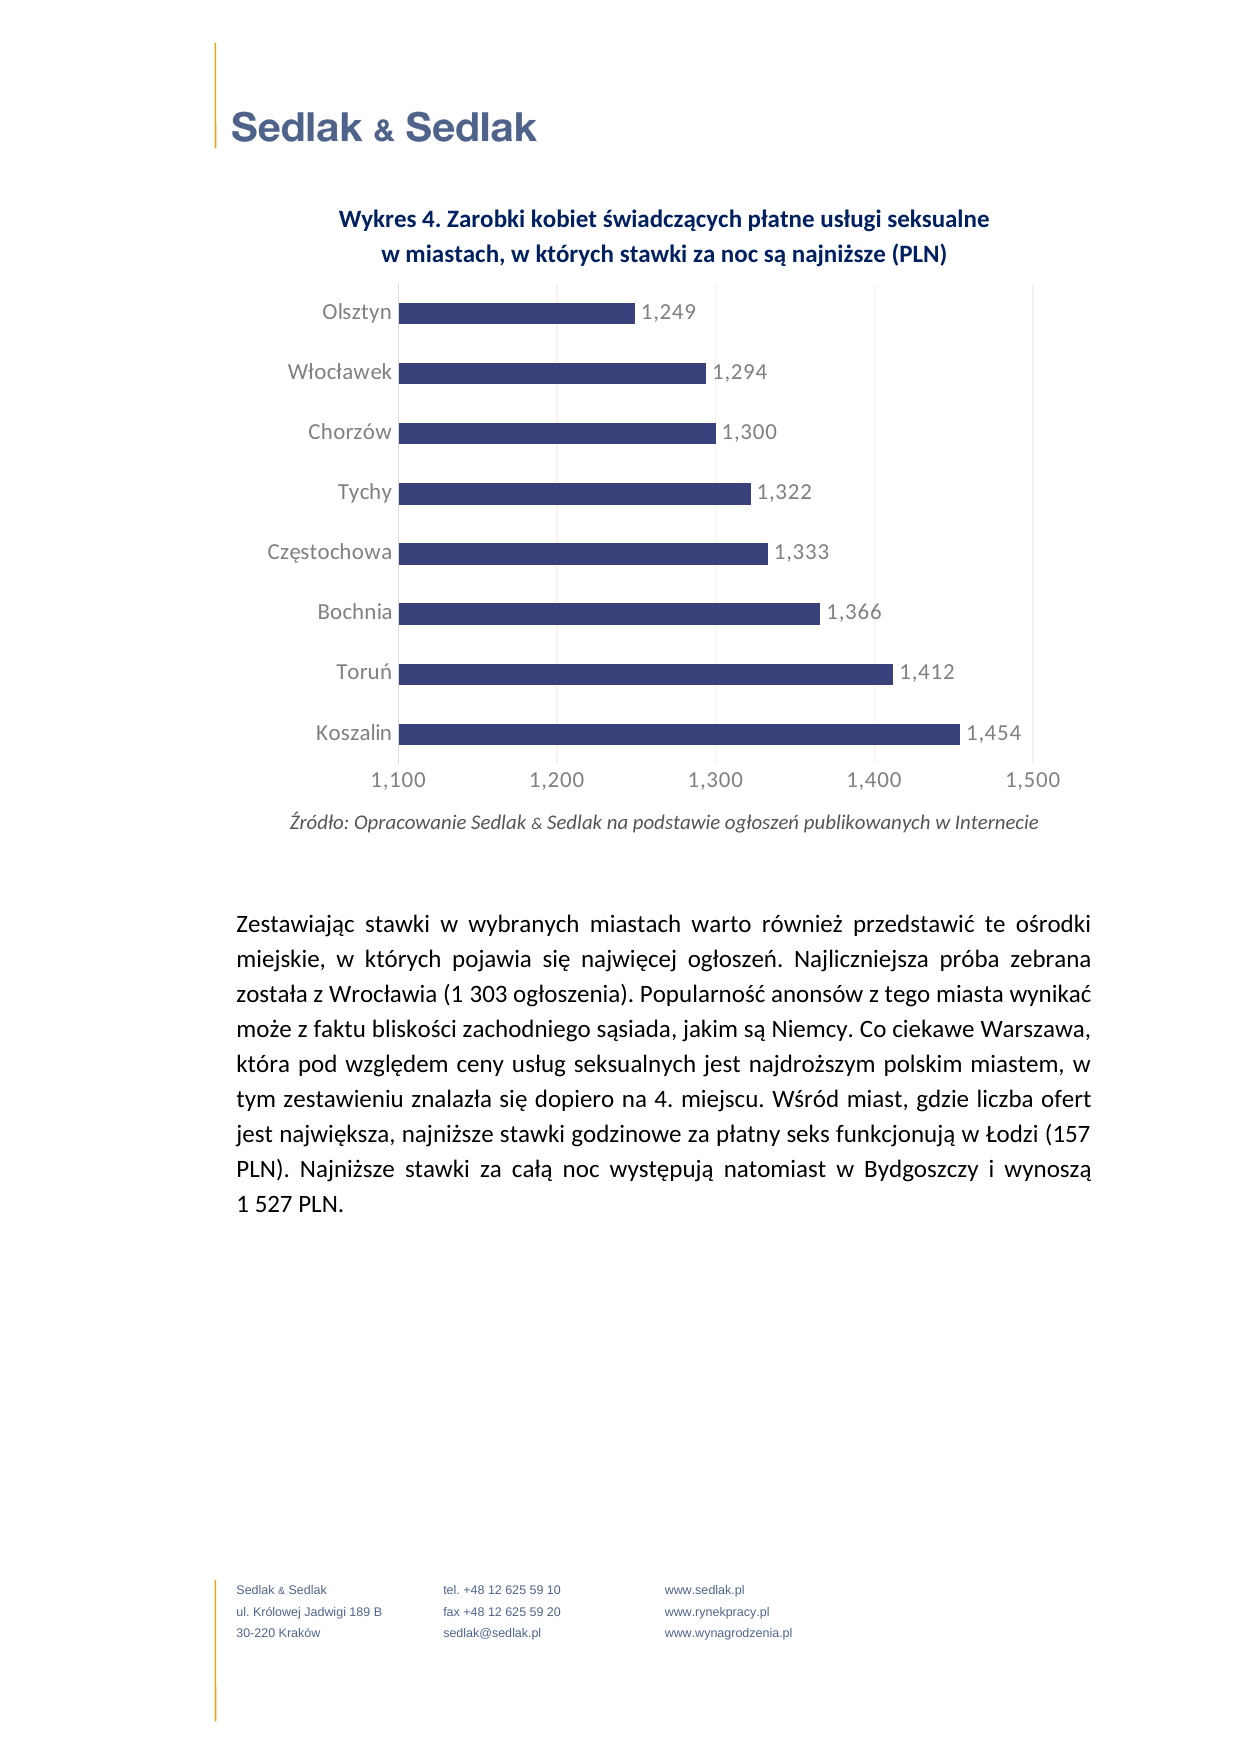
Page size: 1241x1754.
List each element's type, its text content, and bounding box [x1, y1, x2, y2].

picture [226, 106, 542, 149]
text Zestawiając stawki w wybranych miastach warto również przedstawić te ośrodki miejskie, w których pojawia się najwięcej ogłoszeń. Najliczniejsza próba zebrana została z Wrocławia (1 303 ogłoszenia). Popularność anonsów z tego miasta wynikać może z faktu bliskości zachodniego sąsiada, jakim są Niemcy. Co ciekawe Warszawa, która pod względem ceny usług seksualnych jest najdroższym polskim miastem, w tym zestawieniu znalazła się dopiero na 4. miejscu. Wśród miast, gdzie liczba ofert jest największa, najniższe stawki godzinowe za płatny seks funkcjonują w Łodzi (157 PLN). Najniższe stawki za całą noc występują natomiast w Bydgoszczy i wynoszą 1 527 PLN. [236, 908, 1092, 1218]
text Wykres 4. Zarobki kobiet świadczących płatne usługi seksualne [236, 203, 1092, 234]
text Źródło: Opracowanie Sedlak & Sedlak na podstawie ogłoszeń publikowanych w Internecie [236, 809, 1092, 834]
text w miastach, w których stawki za noc są najniższe (PLN) [236, 238, 1092, 269]
